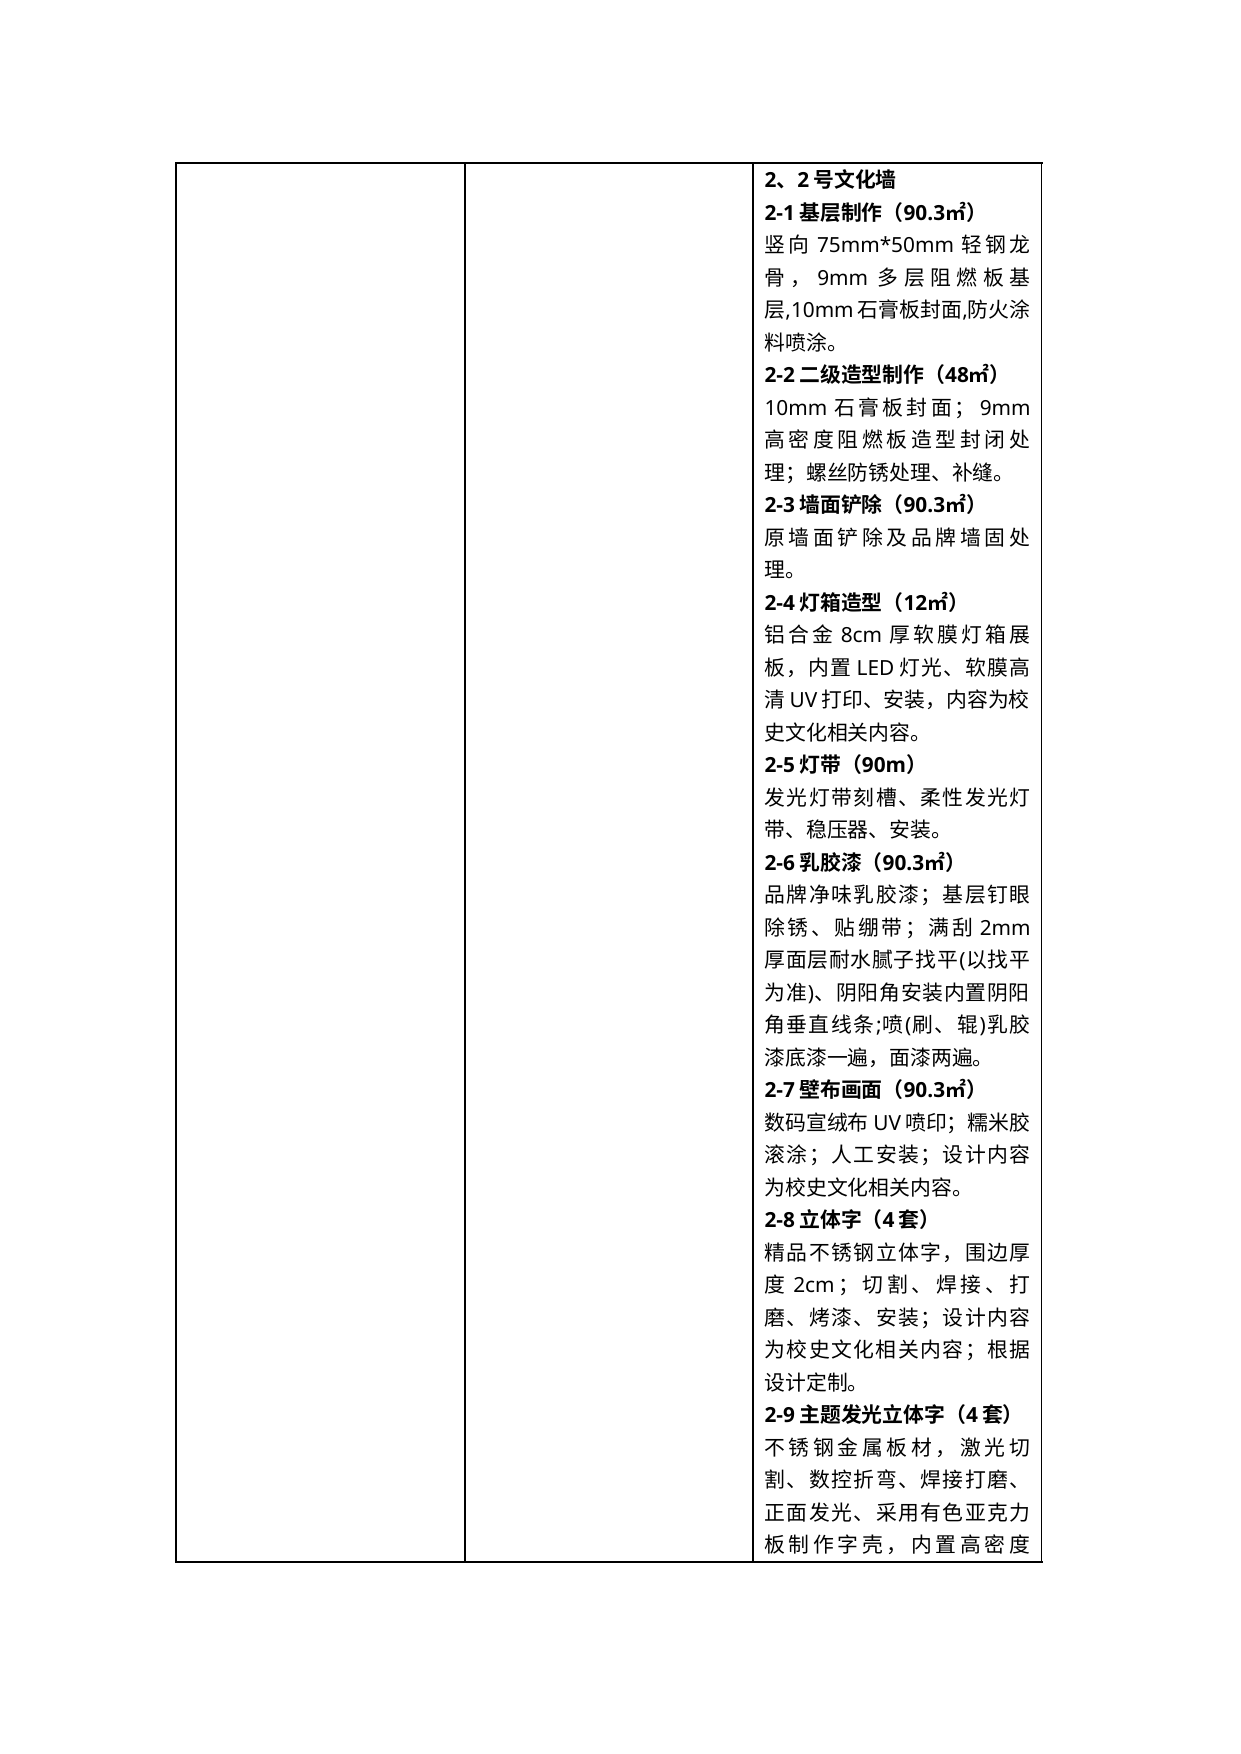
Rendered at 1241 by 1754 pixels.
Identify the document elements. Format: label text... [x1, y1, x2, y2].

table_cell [754, 164, 1041, 1561]
table_cell 1 [177, 164, 464, 1561]
table_cell [466, 164, 752, 1561]
